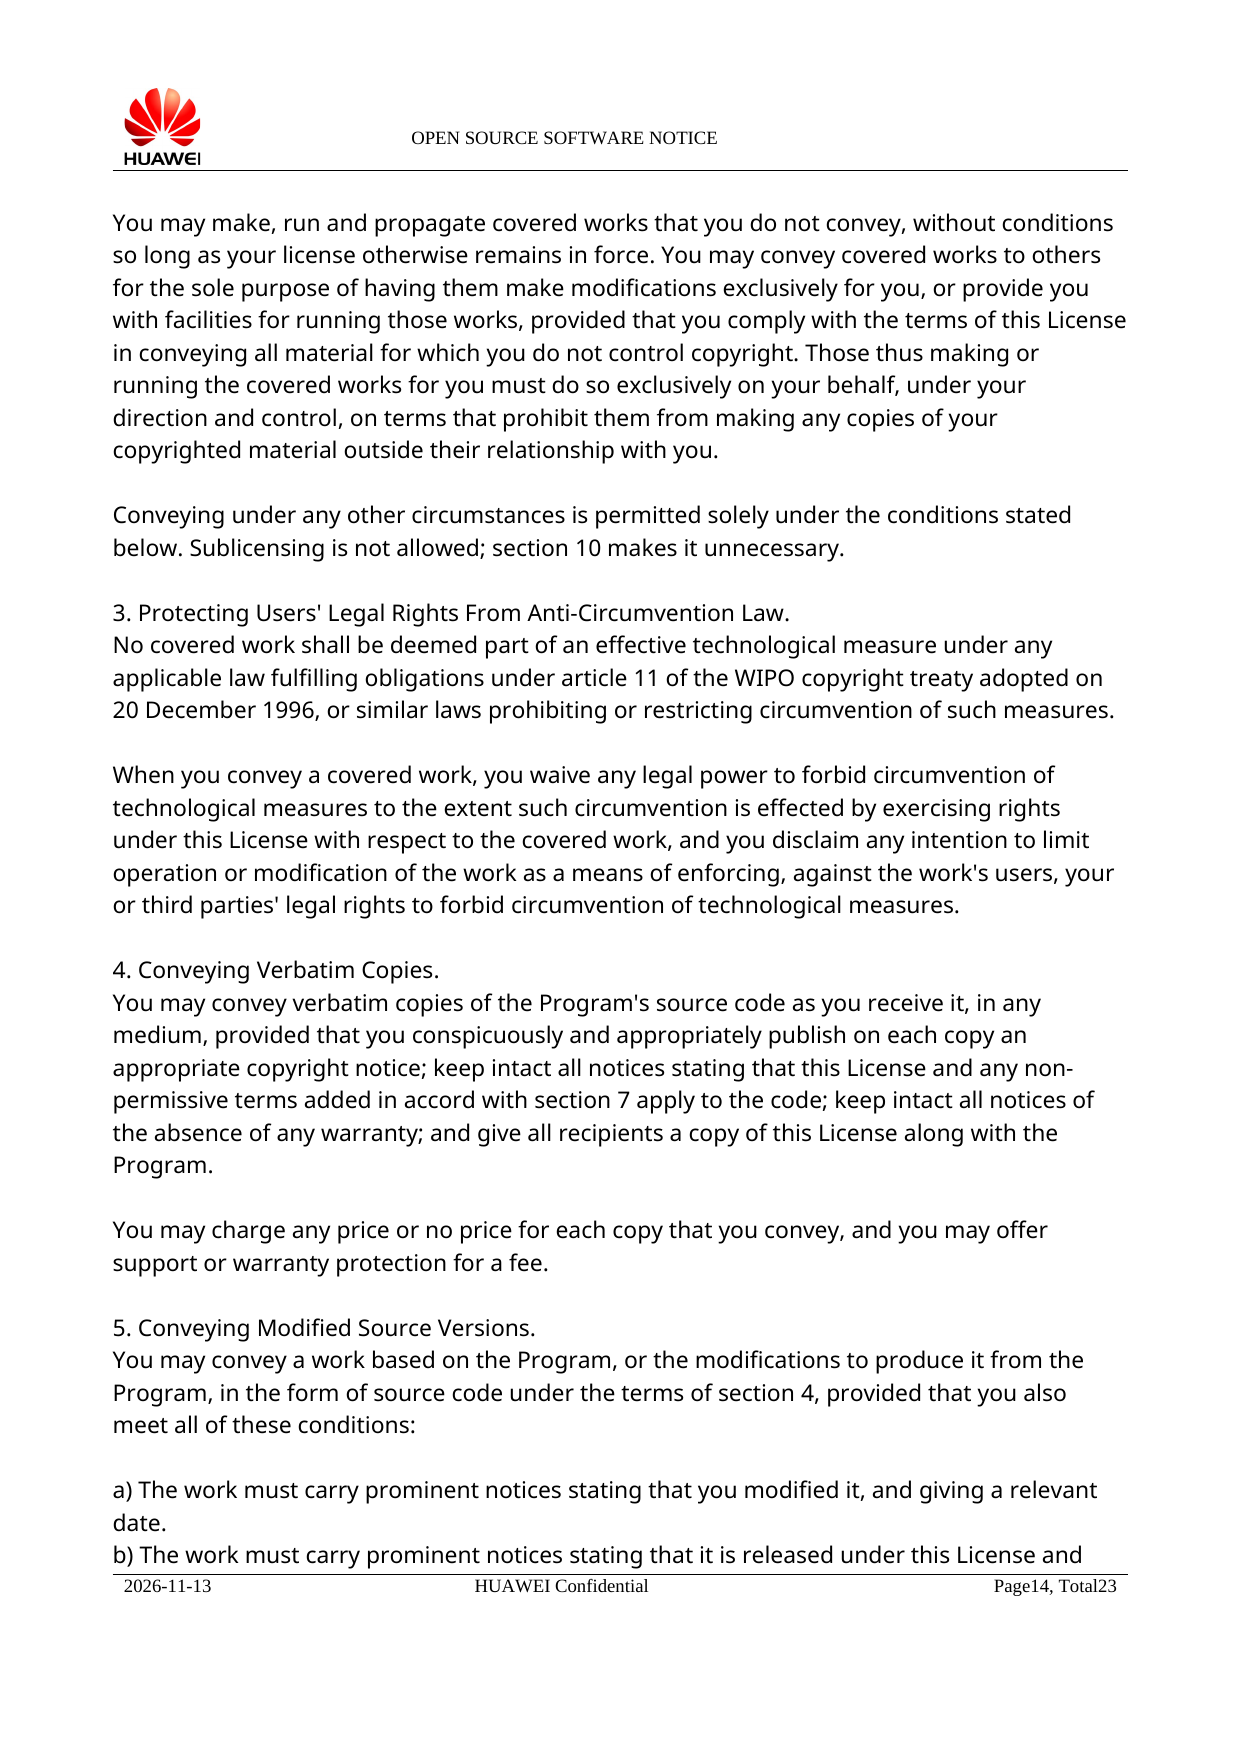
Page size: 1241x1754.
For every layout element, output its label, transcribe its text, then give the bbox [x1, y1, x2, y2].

text When you convey a covered work, you waive any legal power to forbid circumvention of technological measures to the extent such circumvention is effected by exercising rights under this License with respect to the covered work, and you disclaim any intention to limit operation or modification of the work as a means of enforcing, against the work's users, your or third parties' legal rights to forbid circumvention of technological measures. [112, 759, 1128, 921]
text You may charge any price or no price for each copy that you convey, and you may offer support or warranty protection for a fee. [112, 1214, 1128, 1279]
text 4. Conveying Verbatim Copies. [112, 954, 1128, 986]
text 5. Conveying Modified Source Versions. [112, 1311, 1128, 1344]
text a) The work must carry prominent notices stating that you modified it, and giving a relevant date. [112, 1474, 1128, 1539]
picture [124, 88, 201, 165]
text No covered work shall be deemed part of an effective technological measure under any applicable law fulfilling obligations under article 11 of the WIPO copyright treaty adopted on 20 December 1996, or similar laws prohibiting or restricting circumvention of such measures. [112, 629, 1128, 726]
text Conveying under any other circumstances is permitted solely under the conditions stated below. Sublicensing is not allowed; section 10 makes it unnecessary. [112, 499, 1128, 564]
text You may convey a work based on the Program, or the modifications to produce it from the Program, in the form of source code under the terms of section 4, provided that you also meet all of these conditions: [112, 1344, 1128, 1441]
text You may convey verbatim copies of the Program's source code as you receive it, in any medium, provided that you conspicuously and appropriately publish on each copy an appropriate copyright notice; keep intact all notices stating that this License and any non-permissive terms added in accord with section 7 apply to the code; keep intact all notices of the absence of any warranty; and give all recipients a copy of this License along with the Program. [112, 986, 1128, 1181]
text 3. Protecting Users' Legal Rights From Anti-Circumvention Law. [112, 596, 1128, 629]
text You may make, run and propagate covered works that you do not convey, without conditions so long as your license otherwise remains in force. You may convey covered works to others for the sole purpose of having them make modifications exclusively for you, or provide you with facilities for running those works, provided that you comply with the terms of this License in conveying all material for which you do not control copyright. Those thus making or running the covered works for you must do so exclusively on your behalf, under your direction and control, on terms that prohibit them from making any copies of your copyrighted material outside their relationship with you. [112, 206, 1128, 466]
